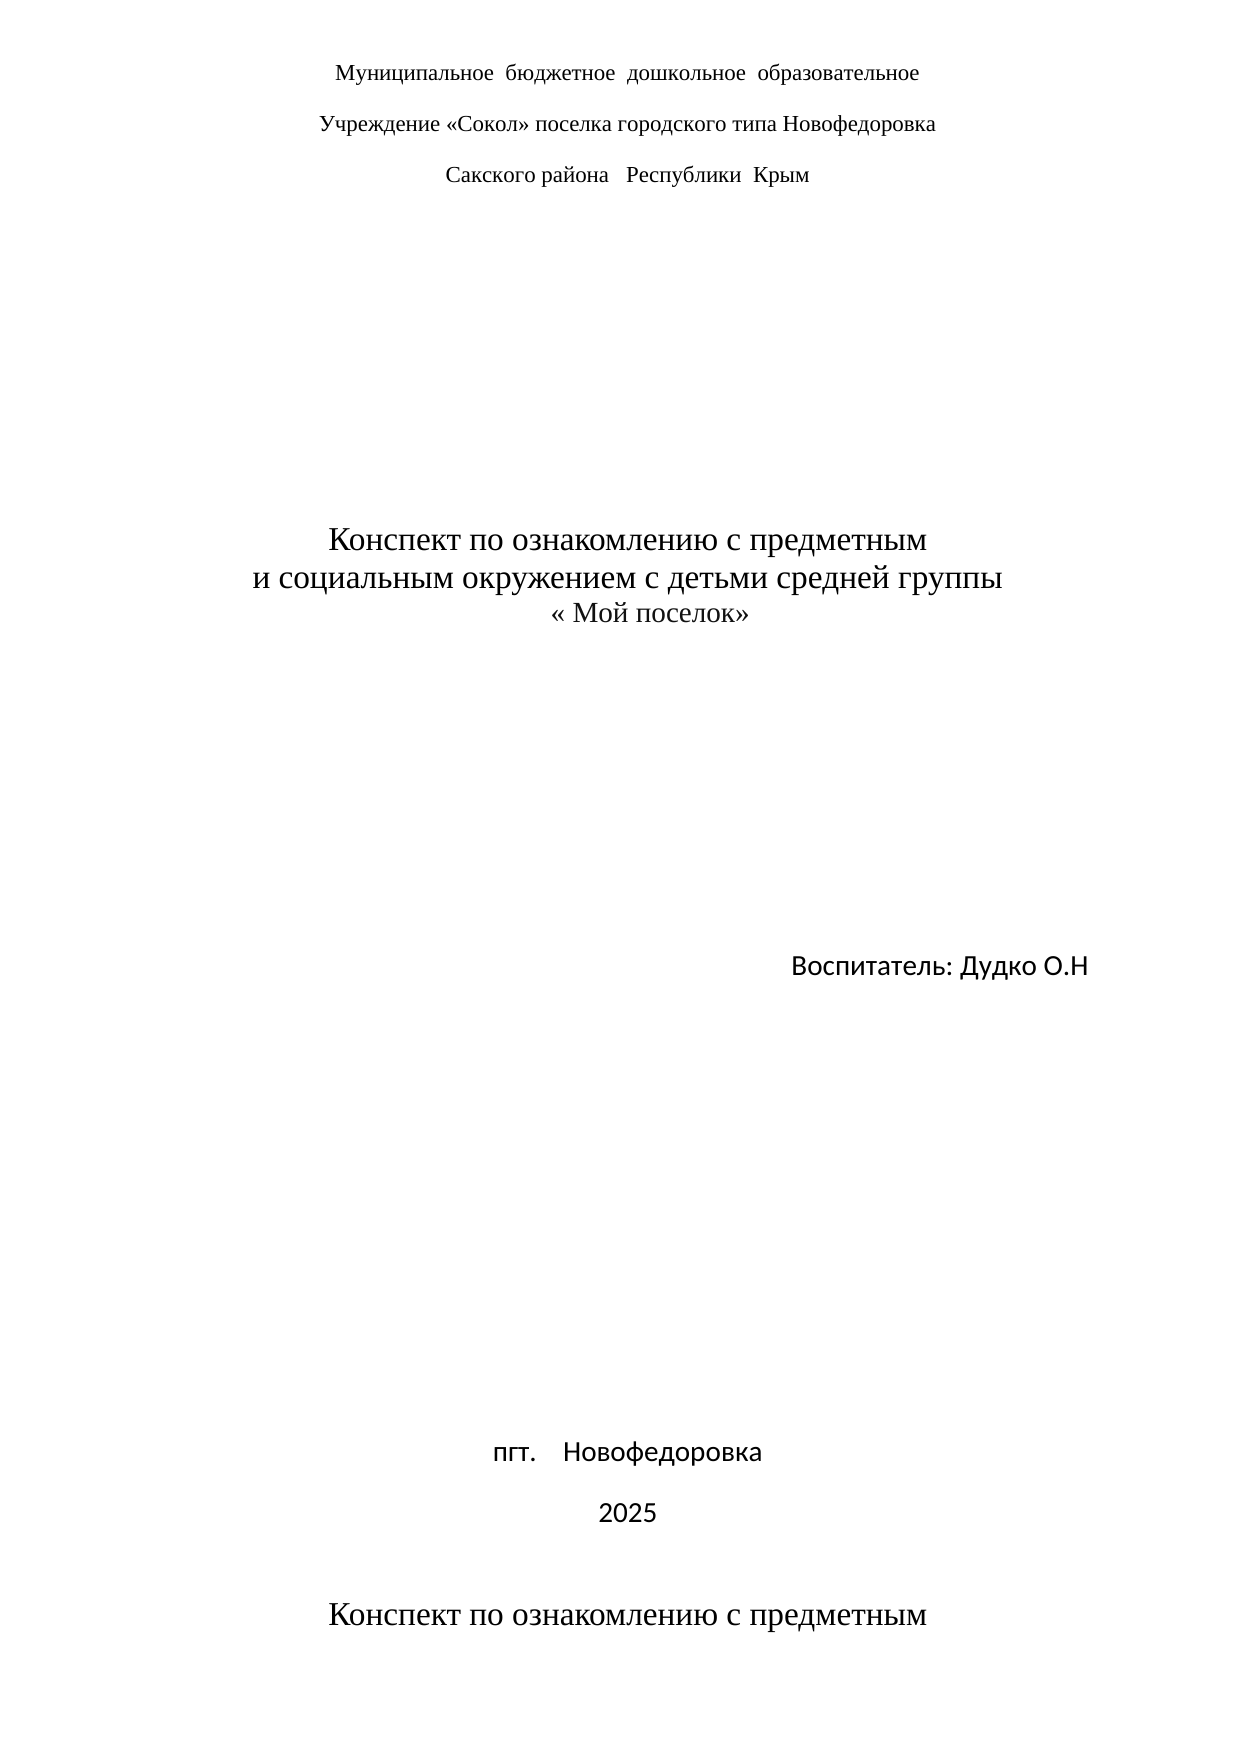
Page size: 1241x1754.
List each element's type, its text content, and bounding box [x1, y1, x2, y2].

text Сакского района Республики Крым [74, 161, 1181, 187]
text Конспект по ознакомлению с предметным [74, 519, 1181, 557]
text Муниципальное бюджетное дошкольное образовательное [74, 59, 1181, 85]
text « Мой поселок» [74, 596, 1181, 629]
text Конспект по ознакомлению с предметным [74, 1594, 1181, 1633]
text Воспитатель: Дудко О.Н [74, 947, 1181, 982]
text 2025 [74, 1494, 1181, 1530]
text и социальным окружением с детьми средней группы [74, 557, 1181, 596]
text пгт. Новофедоровка [74, 1433, 1181, 1468]
text Учреждение «Сокол» поселка городского типа Новофедоровка [74, 110, 1181, 136]
